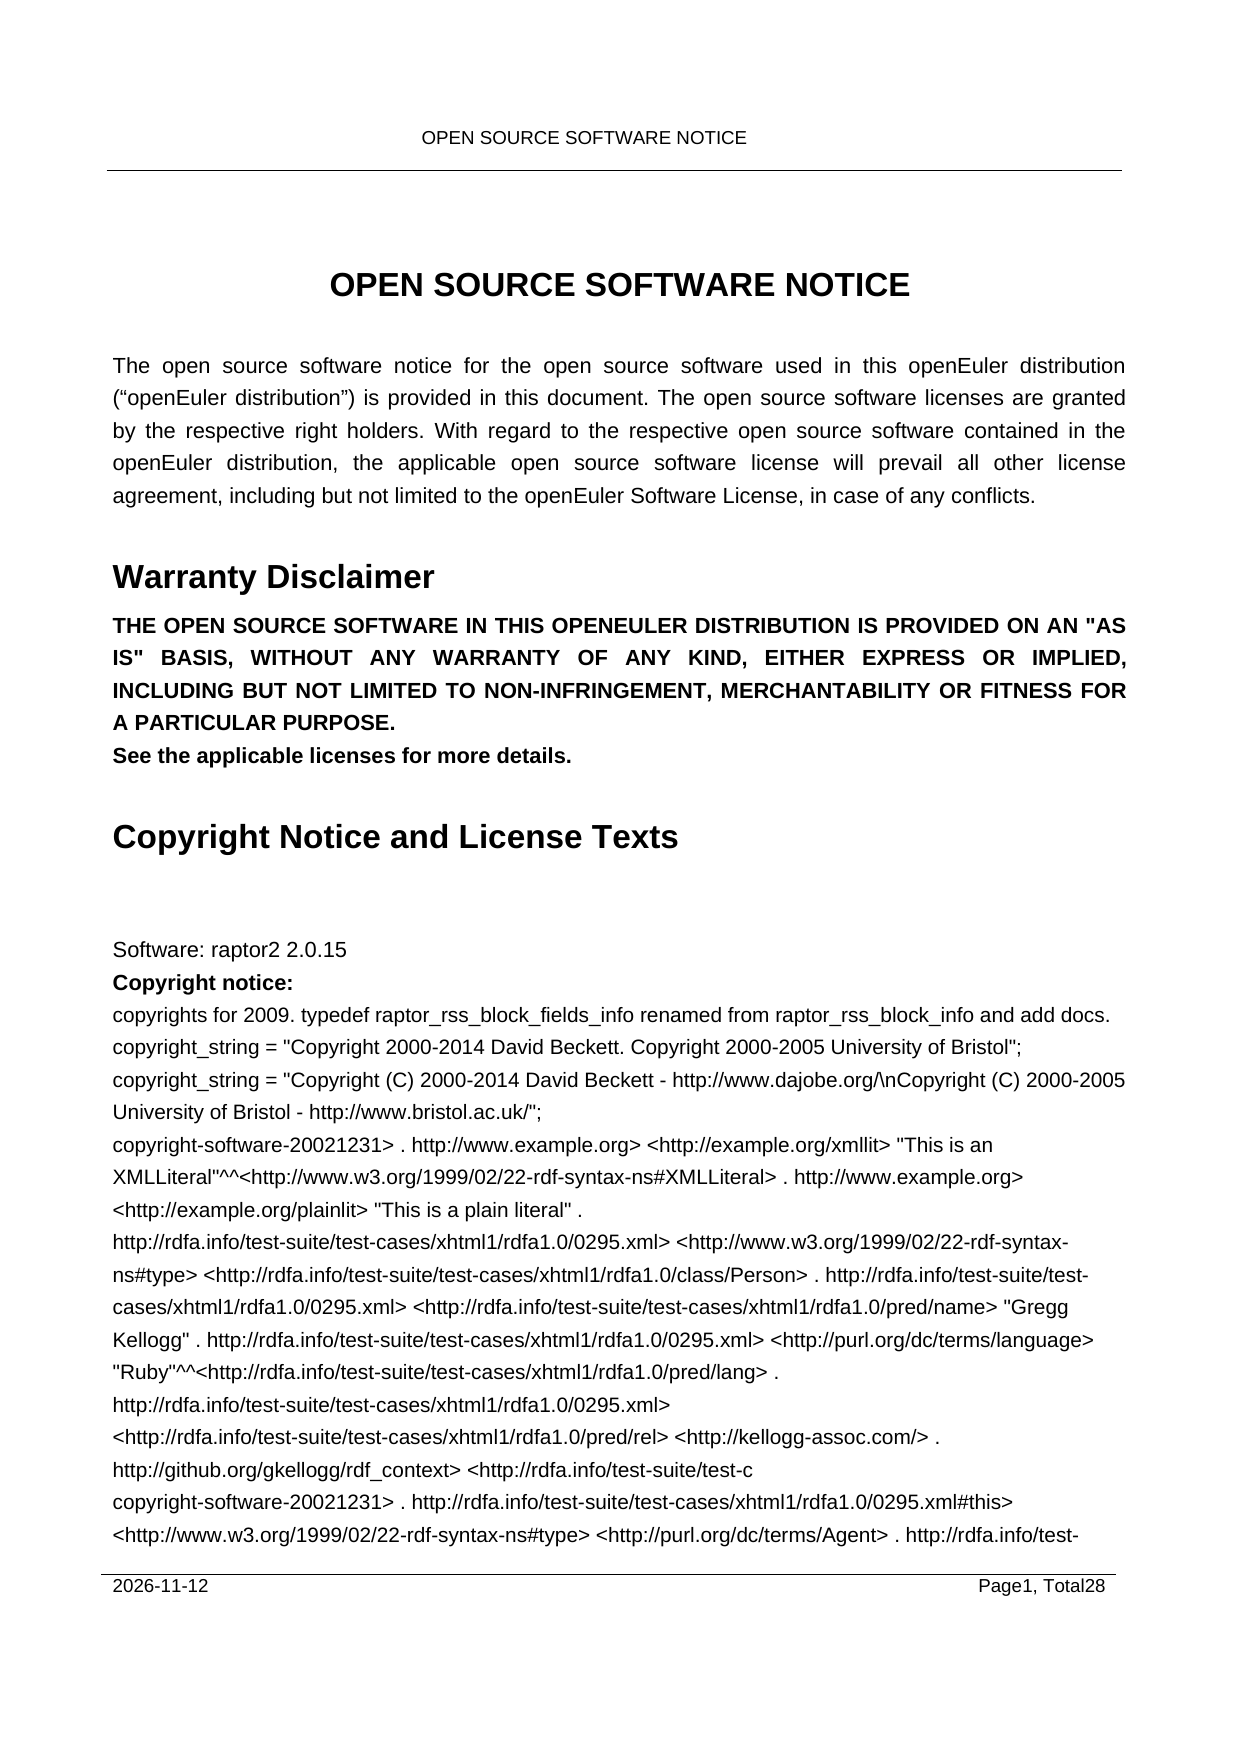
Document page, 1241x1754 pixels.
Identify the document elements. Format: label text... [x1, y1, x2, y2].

text Warranty Disclaimer [112, 544, 1128, 609]
text THE OPEN SOURCE SOFTWARE IN THIS OPENEULER DISTRIBUTION IS PROVIDED ON AN "AS IS" BASIS, WITHOUT ANY WARRANTY OF ANY KIND, EITHER EXPRESS OR IMPLIED, INCLUDING BUT NOT LIMITED TO NON-INFRINGEMENT, MERCHANTABILITY OR FITNESS FOR A PARTICULAR PURPOSE. See the applicable licenses for more details. [112, 609, 1128, 771]
text Software: raptor2 2.0.15 [112, 933, 1128, 966]
text copyrights for 2009. typedef raptor_rss_block_fields_info renamed from raptor_rss_block_info and add docs. [112, 998, 1128, 1031]
text Copyright notice: [112, 966, 1128, 998]
text copyright_string = "Copyright 2000-2014 David Beckett. Copyright 2000-2005 University of Bristol"; [112, 1031, 1128, 1063]
text OPEN SOURCE SOFTWARE NOTICE [112, 251, 1128, 316]
text copyright-software-20021231> . http://www.example.org> <http://example.org/xmllit> "This is an XMLLiteral"^^<http://www.w3.org/1999/02/22-rdf-syntax-ns#XMLLiteral> . http://www.example.org> <http://example.org/plainlit> "This is a plain literal" . http://rdfa.info/test-suite/test-cases/xhtml1/rdfa1.0/0295.xml> <http://www.w3.org/1999/02/22-rdf-syntax-ns#type> <http://rdfa.info/test-suite/test-cases/xhtml1/rdfa1.0/class/Person> . http://rdfa.info/test-suite/test-cases/xhtml1/rdfa1.0/0295.xml> <http://rdfa.info/test-suite/test-cases/xhtml1/rdfa1.0/pred/name> "Gregg Kellogg" . http://rdfa.info/test-suite/test-cases/xhtml1/rdfa1.0/0295.xml> <http://purl.org/dc/terms/language> "Ruby"^^<http://rdfa.info/test-suite/test-cases/xhtml1/rdfa1.0/pred/lang> . http://rdfa.info/test-suite/test-cases/xhtml1/rdfa1.0/0295.xml> <http://rdfa.info/test-suite/test-cases/xhtml1/rdfa1.0/pred/rel> <http://kellogg-assoc.com/> . http://github.org/gkellogg/rdf_context> <http://rdfa.info/test-suite/test-c [112, 1128, 1128, 1486]
text The open source software notice for the open source software used in this openEuler distribution (“openEuler distribution”) is provided in this document. The open source software licenses are granted by the respective right holders. With regard to the respective open source software contained in the openEuler distribution, the applicable open source software license will prevail all other license agreement, including but not limited to the openEuler Software License, in case of any conflicts. [112, 349, 1128, 511]
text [112, 1486, 1128, 1551]
text copyright_string = "Copyright (C) 2000-2014 David Beckett - http://www.dajobe.org/\nCopyright (C) 2000-2005 University of Bristol - http://www.bristol.ac.uk/"; [112, 1063, 1128, 1128]
text Copyright Notice and License Texts [112, 804, 1128, 869]
